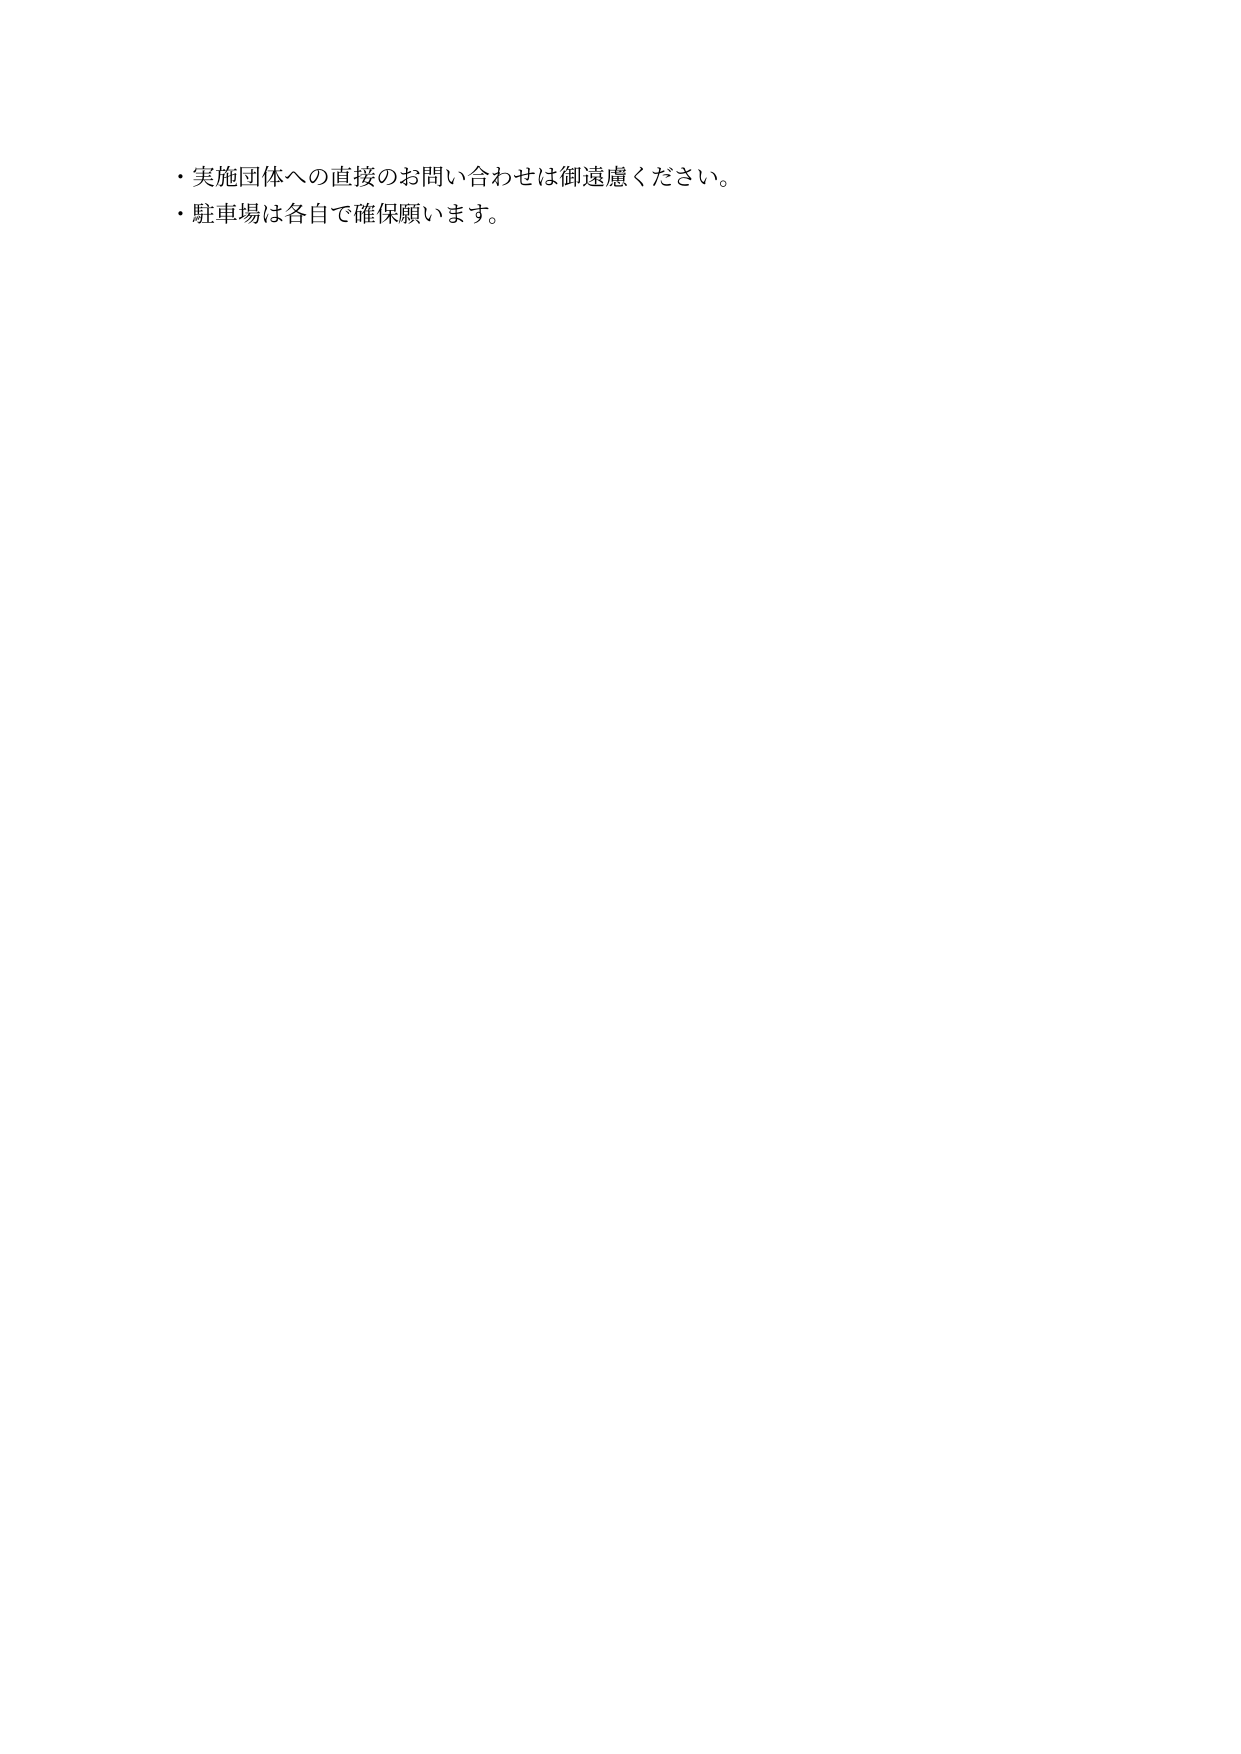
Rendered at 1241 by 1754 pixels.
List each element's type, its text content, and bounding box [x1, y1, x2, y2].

text ・実施団体への直接のお問い合わせは御遠慮ください。 [169, 156, 1122, 194]
text ・駐車場は各自で確保願います。 [169, 194, 1122, 231]
